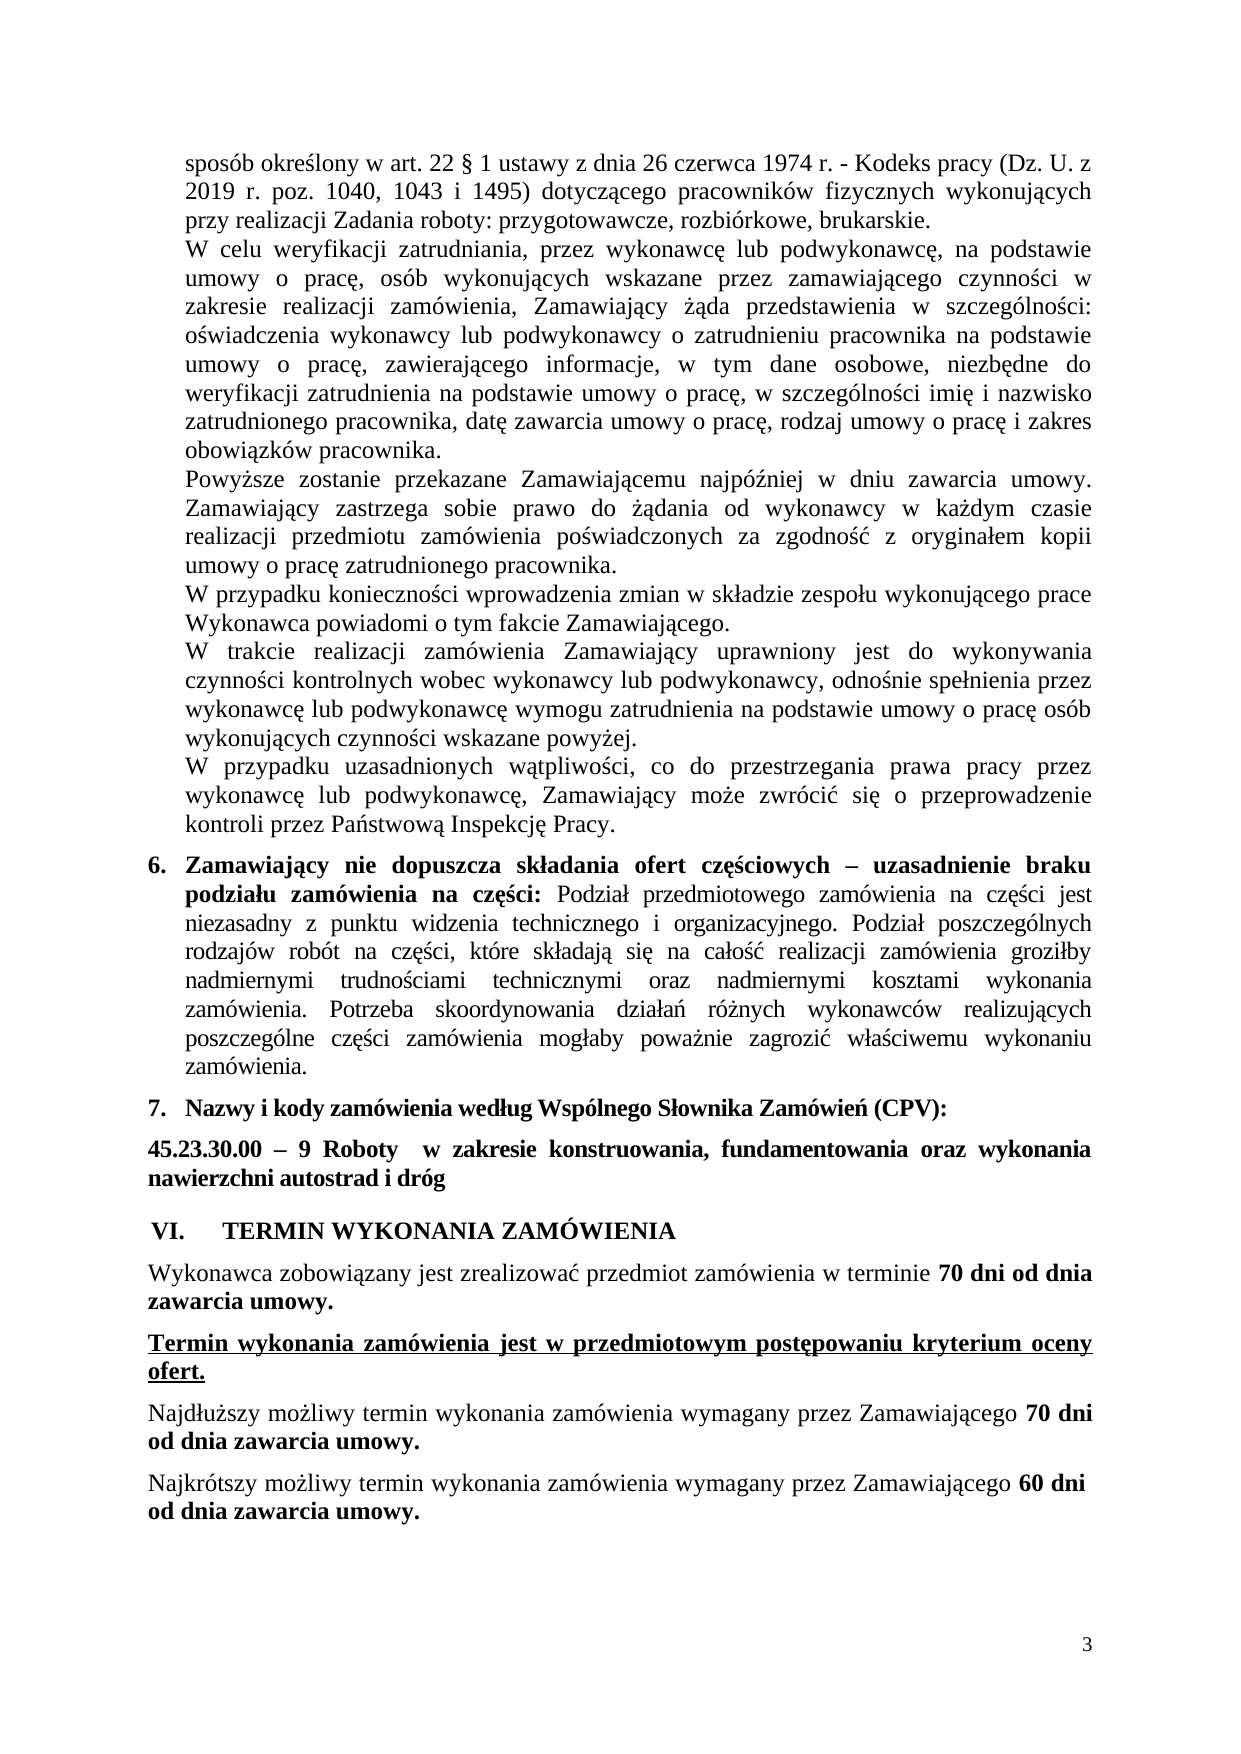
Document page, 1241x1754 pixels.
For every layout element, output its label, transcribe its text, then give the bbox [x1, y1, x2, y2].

text 45.23.30.00 – 9 Roboty w zakresie konstruowania, fundamentowania oraz wykonania nawierzchni autostrad i dróg [148, 1134, 1093, 1191]
list Zamawiający nie dopuszcza składania ofert częściowych – uzasadnienie braku podziału zamówienia na części: Podział przedmiotowego zamówienia na części jest niezasadny z punktu widzenia technicznego i organizacyjnego. Podział poszczególnych rodzajów robót na części, które składają się na całość realizacji zamówienia groziłby nadmiernymi trudnościami technicznymi oraz nadmiernymi kosztami wykonania zamówienia. Potrzeba skoordynowania działań różnych wykonawców realizujących poszczególne części zamówienia mogłaby poważnie zagrozić właściwemu wykonaniu zamówienia. [148, 850, 1093, 1080]
list W przypadku konieczności wprowadzenia zmian w składzie zespołu wykonującego prace Wykonawca powiadomi o tym fakcie Zamawiającego. [185, 579, 1093, 636]
text Termin wykonania zamówienia jest w przedmiotowym postępowaniu kryterium oceny ofert. [148, 1328, 1093, 1353]
text Termin wykonania zamówienia jest w przedmiotowym postępowaniu kryterium oceny ofert. [148, 1354, 1093, 1385]
list TERMIN WYKONANIA ZAMÓWIENIA [185, 1216, 1093, 1245]
list W celu weryfikacji zatrudniania, przez wykonawcę lub podwykonawcę, na podstawie umowy o pracę, osób wykonujących wskazane przez zamawiającego czynności w zakresie realizacji zamówienia, Zamawiający żąda przedstawienia w szczególności: oświadczenia wykonawcy lub podwykonawcy o zatrudnieniu pracownika na podstawie umowy o pracę, zawierającego informacje, w tym dane osobowe, niezbędne do weryfikacji zatrudnienia na podstawie umowy o pracę, w szczególności imię i nazwisko zatrudnionego pracownika, datę zawarcia umowy o pracę, rodzaj umowy o pracę i zakres obowiązków pracownika. [185, 234, 1093, 464]
text Wykonawca zobowiązany jest zrealizować przedmiot zamówienia w terminie 70 dni od dnia zawarcia umowy. [148, 1258, 1093, 1315]
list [185, 148, 1093, 234]
text Najkrótszy możliwy termin wykonania zamówienia wymagany przez Zamawiającego 60 dni od dnia zawarcia umowy. [148, 1468, 1093, 1525]
list W trakcie realizacji zamówienia Zamawiający uprawniony jest do wykonywania czynności kontrolnych wobec wykonawcy lub podwykonawcy, odnośnie spełnienia przez wykonawcę lub podwykonawcę wymogu zatrudnienia na podstawie umowy o pracę osób wykonujących czynności wskazane powyżej. [185, 636, 1093, 751]
text Najdłuższy możliwy termin wykonania zamówienia wymagany przez Zamawiającego 70 dni od dnia zawarcia umowy. [148, 1398, 1093, 1455]
list W przypadku uzasadnionych wątpliwości, co do przestrzegania prawa pracy przez wykonawcę lub podwykonawcę, Zamawiający może zwrócić się o przeprowadzenie kontroli przez Państwową Inspekcję Pracy. [185, 751, 1093, 838]
list Nazwy i kody zamówienia według Wspólnego Słownika Zamówień (CPV): [148, 1093, 1093, 1121]
list Powyższe zostanie przekazane Zamawiającemu najpóźniej w dniu zawarcia umowy. Zamawiający zastrzega sobie prawo do żądania od wykonawcy w każdym czasie realizacji przedmiotu zamówienia poświadczonych za zgodność z oryginałem kopii umowy o pracę zatrudnionego pracownika. [185, 464, 1093, 579]
